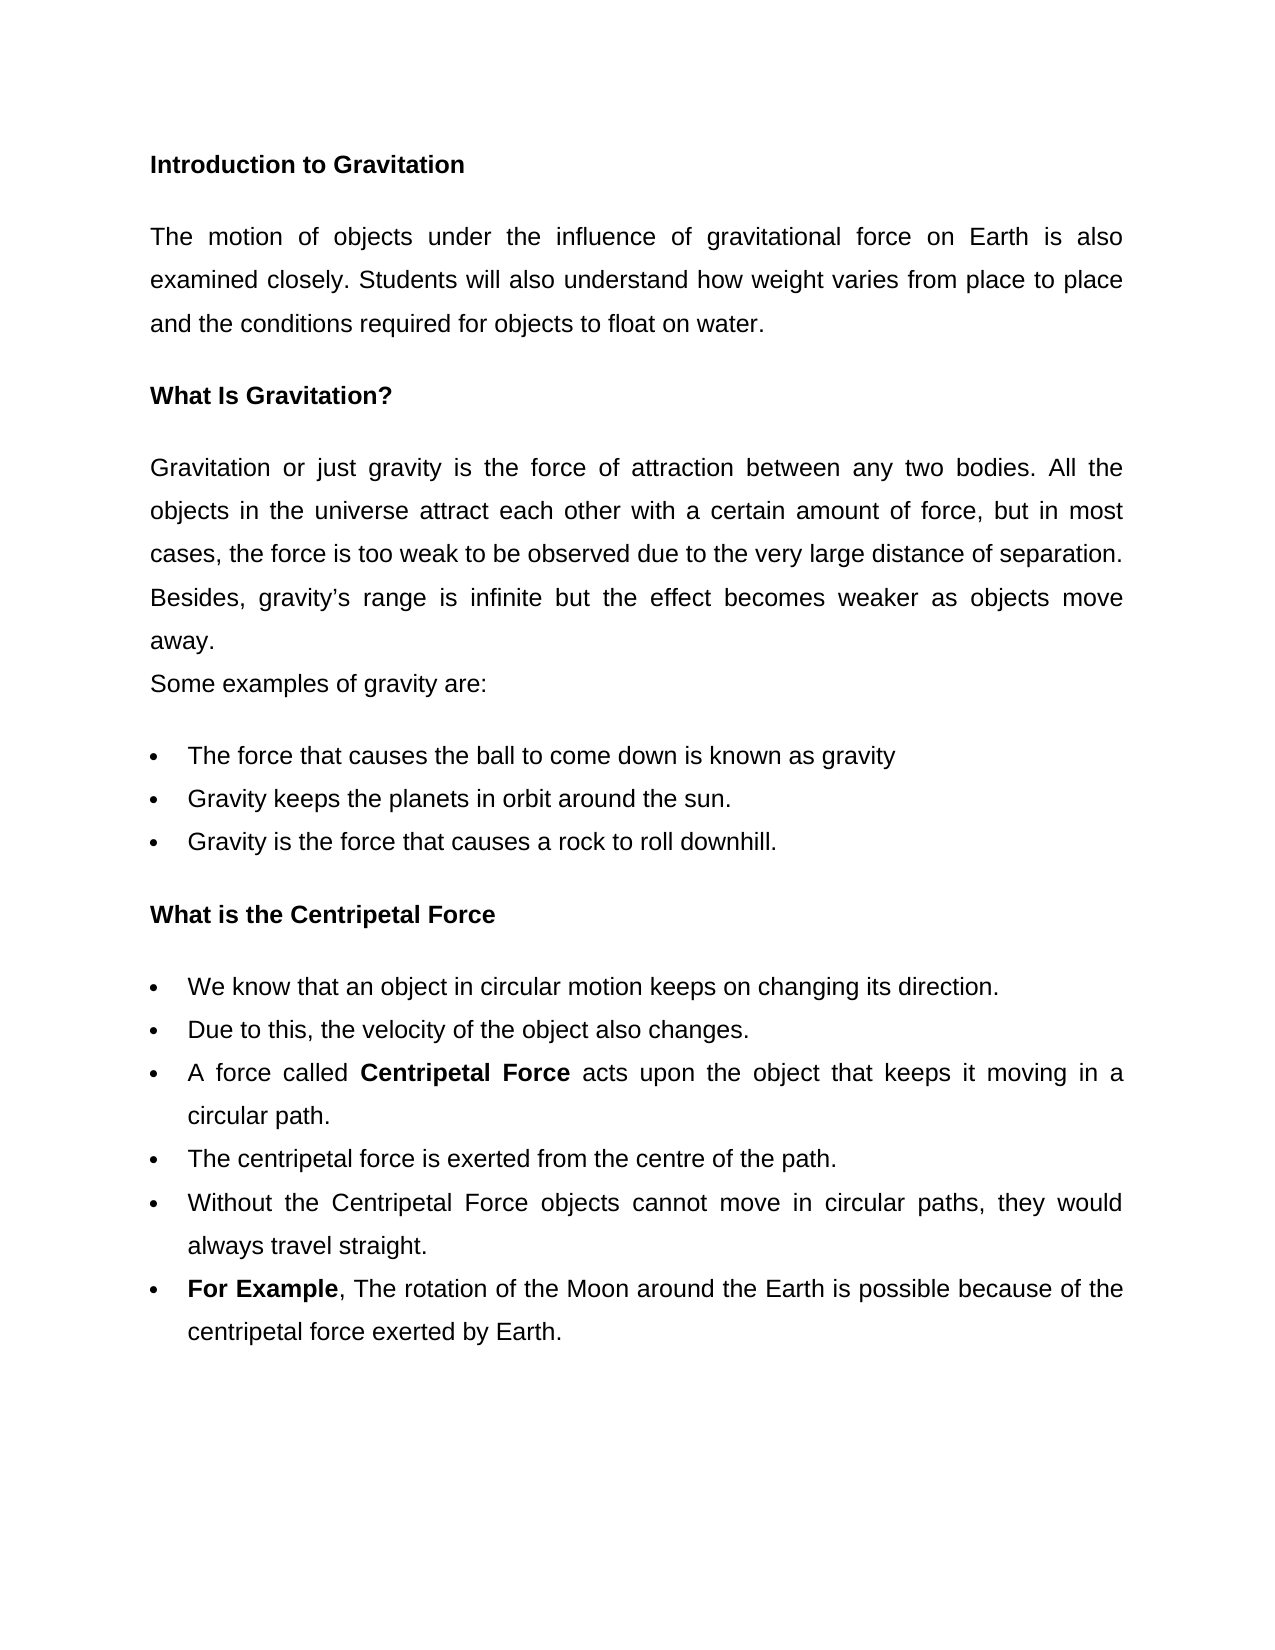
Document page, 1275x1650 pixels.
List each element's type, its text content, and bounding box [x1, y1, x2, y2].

text What Is Gravitation? [150, 381, 1125, 409]
list A force called Centripetal Force acts upon the object that keeps it moving in a circular path. [150, 1058, 1125, 1130]
text The motion of objects under the influence of gravitational force on Earth is also examined closely. Students will also understand how weight varies from place to place and the conditions required for objects to float on water. [150, 222, 1125, 337]
list The centripetal force is exerted from the centre of the path. [150, 1144, 1125, 1173]
list We know that an object in circular motion keeps on changing its direction. [150, 972, 1125, 1001]
list For Example, The rotation of the Moon around the Earth is possible because of the centripetal force exerted by Earth. [150, 1274, 1125, 1346]
list Gravity is the force that causes a rock to roll downhill. [150, 827, 1125, 856]
list Due to this, the velocity of the object also changes. [150, 1015, 1125, 1044]
text Introduction to Gravitation [150, 150, 1125, 179]
subtitle What is the Centripetal Force [150, 899, 1125, 928]
list Without the Centripetal Force objects cannot move in circular paths, they would always travel straight. [150, 1187, 1125, 1259]
list Gravity keeps the planets in orbit around the sun. [150, 784, 1125, 813]
text Gravitation or just gravity is the force of attraction between any two bodies. All the objects in the universe attract each other with a certain amount of force, but in most cases, the force is too weak to be observed due to the very large distance of separation. Besides, gravity’s range is infinite but the effect becomes weaker as objects move away. Some examples of gravity are: [150, 453, 1125, 697]
list The force that causes the ball to come down is known as gravity [150, 741, 1125, 770]
